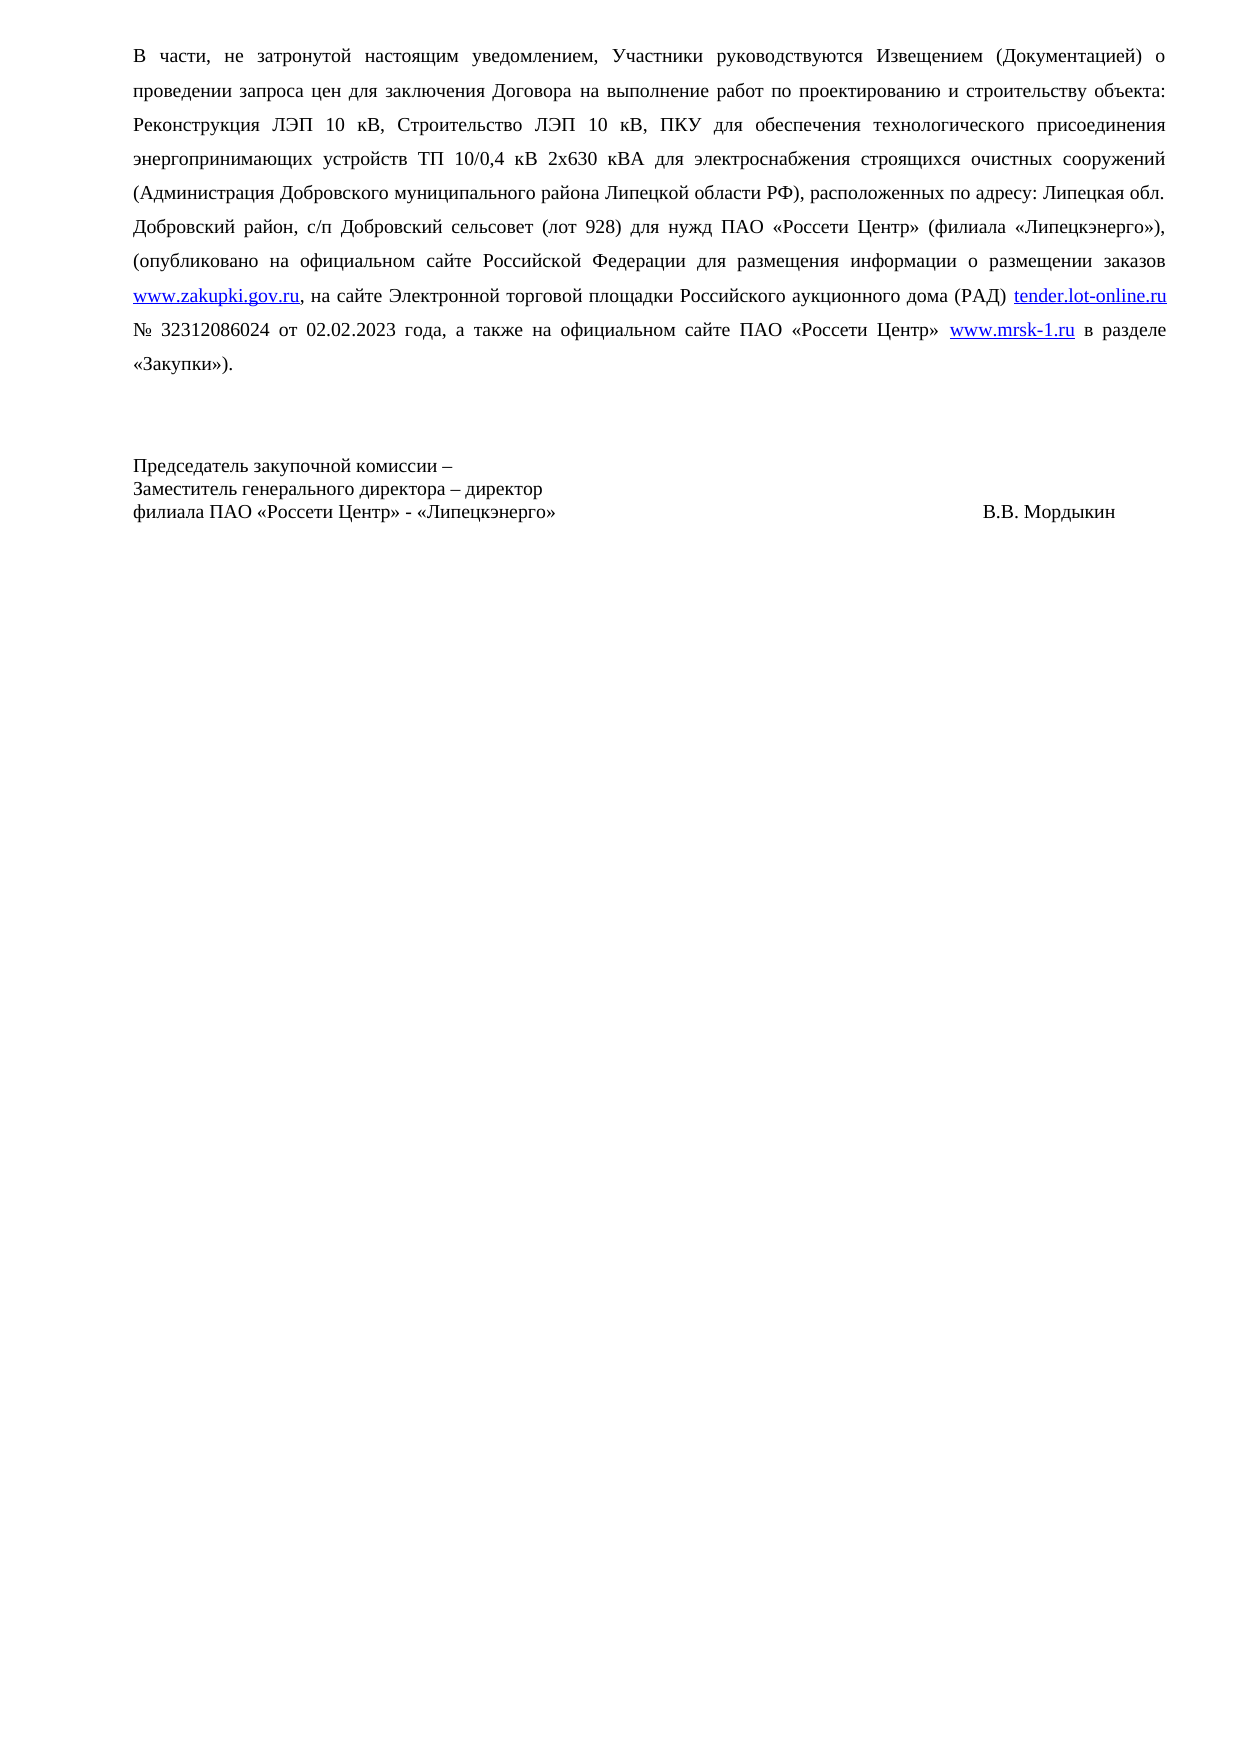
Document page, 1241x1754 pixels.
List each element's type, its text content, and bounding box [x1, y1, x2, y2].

text В части, не затронутой настоящим уведомлением, Участники руководствуются Извещением (Документацией) о проведении запроса цен для заключения Договора на выполнение работ по проектированию и строительству объекта: Реконструкция ЛЭП 10 кВ, Строительство ЛЭП 10 кВ, ПКУ для обеспечения технологического присоединения энергопринимающих устройств ТП 10/0,4 кВ 2х630 кВА для электроснабжения строящихся очистных сооружений (Администрация Добровского муниципального района Липецкой области РФ), расположенных по адресу: Липецкая обл. Добровский район, с/п Добровский сельсовет (лот 928) для нужд ПАО «Россети Центр» (филиала «Липецкэнерго»), (опубликовано на официальном сайте Российской Федерации для размещения информации о размещении заказов www.zakupki.gov.ru, на сайте Электронной торговой площадки Российского аукционного дома (РАД) tender.lot-online.ru № 32312086024 от 02.02.2023 года, а также на официальном сайте ПАО «Россети Центр» www.mrsk-1.ru в разделе «Закупки»). [133, 44, 1167, 375]
text Председатель закупочной комиссии – [133, 454, 1167, 477]
text Заместитель генерального директора – директор [133, 477, 1167, 500]
text филиала ПАО «Россети Центр» - «Липецкэнерго» В.В. Мордыкин [133, 500, 1167, 523]
